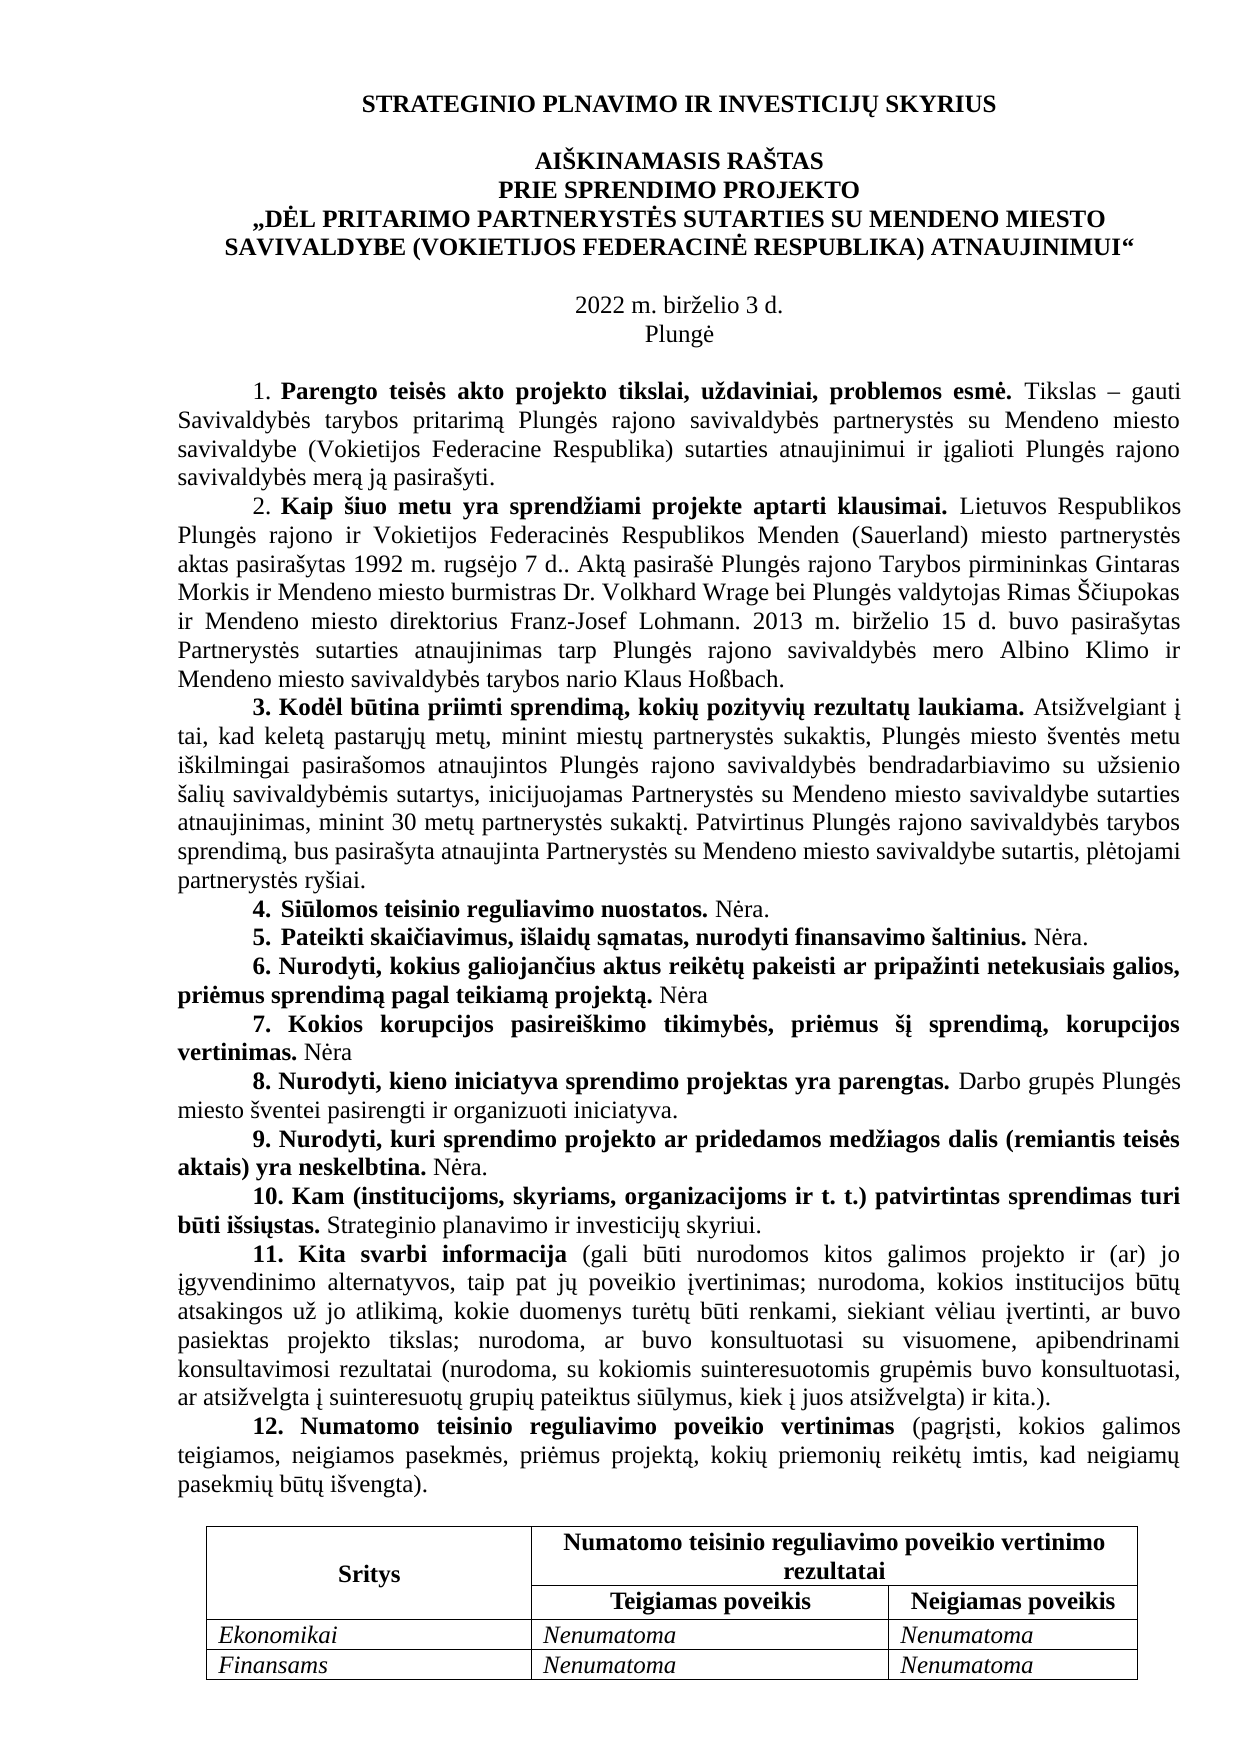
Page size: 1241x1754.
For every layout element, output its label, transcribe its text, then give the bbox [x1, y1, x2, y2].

text 7. Kokios korupcijos pasireiškimo tikimybės, priėmus šį sprendimą, korupcijos vertinimas. Nėra [177, 1009, 1181, 1066]
table_header Numatomo teisinio reguliavimo poveikio vertinimo rezultatai [532, 1527, 1137, 1585]
table_cell Neigiamas poveikis [889, 1586, 1137, 1619]
text 10. Kam (institucijoms, skyriams, organizacijoms ir t. t.) patvirtintas sprendimas turi būti išsiųstas. Strateginio planavimo ir investicijų skyriui. [177, 1181, 1181, 1239]
text 9. Nurodyti, kuri sprendimo projekto ar pridedamos medžiagos dalis (remiantis teisės aktais) yra neskelbtina. Nėra. [177, 1124, 1181, 1181]
table_cell Nenumatoma [532, 1620, 888, 1649]
text Plungė [177, 319, 1181, 347]
table_cell Nenumatoma [532, 1650, 888, 1679]
text STRATEGINIO PLNAVIMO IR INVESTICIJŲ SKYRIUS [177, 89, 1181, 117]
list Pateikti skaičiavimus, išlaidų sąmatas, nurodyti finansavimo šaltinius. Nėra. [177, 922, 1181, 951]
table_cell Nenumatoma [889, 1650, 1137, 1679]
text AIŠKINAMASIS RAŠTAS [177, 146, 1181, 175]
table_cell Ekonomikai [207, 1620, 531, 1649]
text 12. Numatomo teisinio reguliavimo poveikio vertinimas (pagrįsti, kokios galimos teigiamos, neigiamos pasekmės, priėmus projektą, kokių priemonių reikėtų imtis, kad neigiamų pasekmių būtų išvengta). [177, 1411, 1181, 1497]
text 6. Nurodyti, kokius galiojančius aktus reikėtų pakeisti ar pripažinti netekusiais galios, priėmus sprendimą pagal teikiamą projektą. Nėra [177, 951, 1181, 1009]
text 2022 m. birželio 3 d. [177, 290, 1181, 319]
table_header Sritys [207, 1527, 531, 1619]
list Parengto teisės akto projekto tikslai, uždaviniai, problemos esmė. Tikslas – gauti Savivaldybės tarybos pritarimą Plungės rajono savivaldybės partnerystės su Mendeno miesto savivaldybe (Vokietijos Federacine Respublika) sutarties atnaujinimui ir įgalioti Plungės rajono savivaldybės merą ją pasirašyti. [177, 376, 1181, 491]
text „DĖL PRITARIMO PARTNERYSTĖS SUTARTIES SU MENDENO MIESTO SAVIVALDYBE (VOKIETIJOS FEDERACINĖ RESPUBLIKA) ATNAUJINIMUI“ [177, 204, 1181, 261]
text 8. Nurodyti, kieno iniciatyva sprendimo projektas yra parengtas. Darbo grupės Plungės miesto šventei pasirengti ir organizuoti iniciatyva. [177, 1066, 1181, 1124]
list Kaip šiuo metu yra sprendžiami projekte aptarti klausimai. Lietuvos Respublikos Plungės rajono ir Vokietijos Federacinės Respublikos Menden (Sauerland) miesto partnerystės aktas pasirašytas 1992 m. rugsėjo 7 d.. Aktą pasirašė Plungės rajono Tarybos pirmininkas Gintaras Morkis ir Mendeno miesto burmistras Dr. Volkhard Wrage bei Plungės valdytojas Rimas Ščiupokas ir Mendeno miesto direktorius Franz-Josef Lohmann. 2013 m. birželio 15 d. buvo pasirašytas Partnerystės sutarties atnaujinimas tarp Plungės rajono savivaldybės mero Albino Klimo ir Mendeno miesto savivaldybės tarybos nario Klaus Hoßbach. [177, 491, 1181, 692]
table_cell Finansams [207, 1650, 531, 1679]
text 3. Kodėl būtina priimti sprendimą, kokių pozityvių rezultatų laukiama. Atsižvelgiant į tai, kad keletą pastarųjų metų, minint miestų partnerystės sukaktis, Plungės miesto šventės metu iškilmingai pasirašomos atnaujintos Plungės rajono savivaldybės bendradarbiavimo su užsienio šalių savivaldybėmis sutartys, inicijuojamas Partnerystės su Mendeno miesto savivaldybe sutarties atnaujinimas, minint 30 metų partnerystės sukaktį. Patvirtinus Plungės rajono savivaldybės tarybos sprendimą, bus pasirašyta atnaujinta Partnerystės su Mendeno miesto savivaldybe sutartis, plėtojami partnerystės ryšiai. [177, 692, 1181, 894]
list Siūlomos teisinio reguliavimo nuostatos. Nėra. [177, 894, 1181, 922]
text PRIE SPRENDIMO PROJEKTO [177, 175, 1181, 204]
table_cell Nenumatoma [889, 1620, 1137, 1649]
table_cell Teigiamas poveikis [532, 1586, 888, 1619]
text 11. Kita svarbi informacija (gali būti nurodomos kitos galimos projekto ir (ar) jo įgyvendinimo alternatyvos, taip pat jų poveikio įvertinimas; nurodoma, kokios institucijos būtų atsakingos už jo atlikimą, kokie duomenys turėtų būti renkami, siekiant vėliau įvertinti, ar buvo pasiektas projekto tikslas; nurodoma, ar buvo konsultuotasi su visuomene, apibendrinami konsultavimosi rezultatai (nurodoma, su kokiomis suinteresuotomis grupėmis buvo konsultuotasi, ar atsižvelgta į suinteresuotų grupių pateiktus siūlymus, kiek į juos atsižvelgta) ir kita.). [177, 1239, 1181, 1411]
